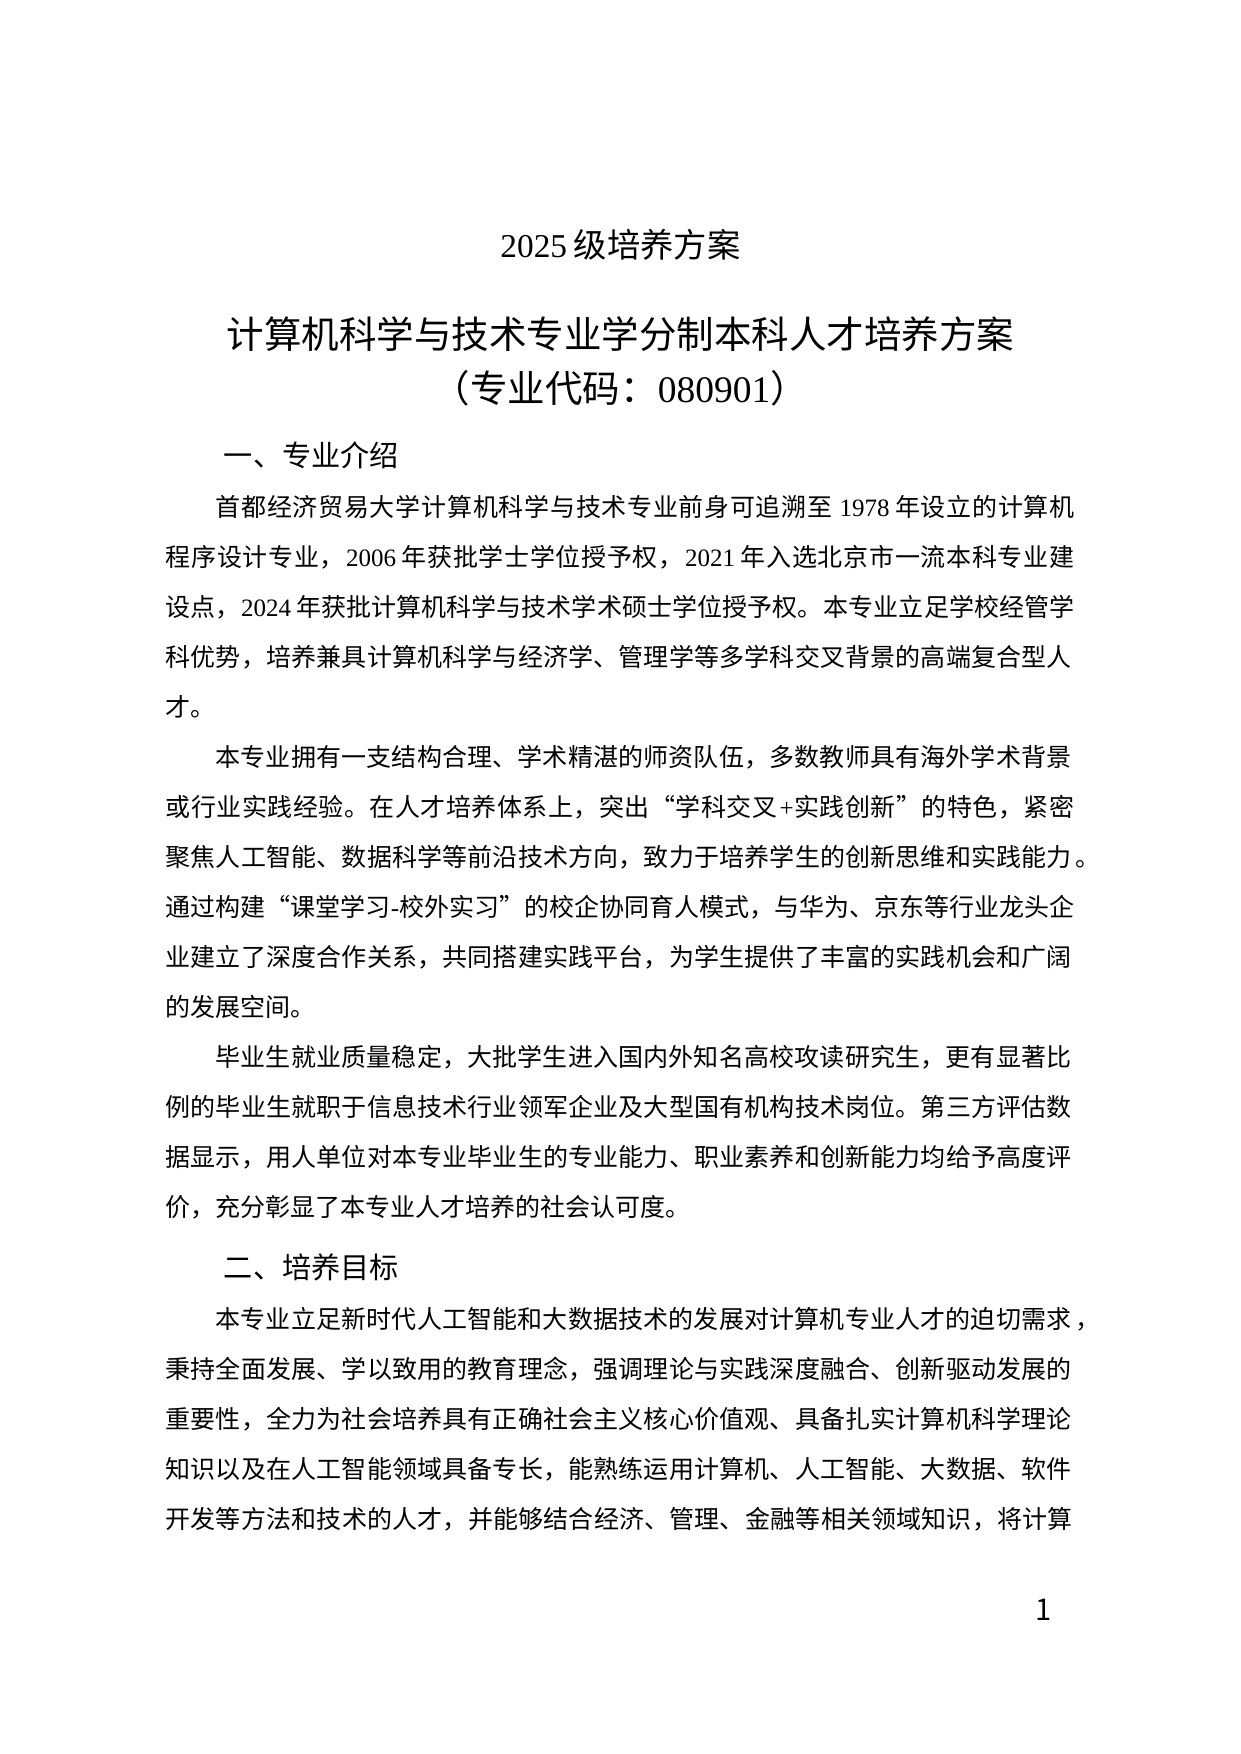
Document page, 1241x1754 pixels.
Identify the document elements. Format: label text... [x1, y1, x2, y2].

text 计算机科学与技术专业学分制本科人才培养方案 [165, 305, 1075, 359]
text 二、培养目标 [165, 1239, 1075, 1289]
text 毕业生就业质量稳定，大批学生进入国内外知名高校攻读研究生，更有显著比例的毕业生就职于信息技术行业领军企业及大型国有机构技术岗位。第三方评估数据显示，用人单位对本专业毕业生的专业能力、职业素养和创新能力均给予高度评价，充分彰显了本专业人才培养的社会认可度。 [165, 1026, 1075, 1226]
text 首都经济贸易大学计算机科学与技术专业前身可追溯至1978年设立的计算机程序设计专业，2006年获批学士学位授予权，2021年入选北京市一流本科专业建设点，2024年获批计算机科学与技术学术硕士学位授予权。本专业立足学校经管学科优势，培养兼具计算机科学与经济学、管理学等多学科交叉背景的高端复合型人才。 [165, 476, 1075, 726]
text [165, 1289, 1075, 1539]
text 2025级培养方案 [165, 218, 1075, 267]
text 本专业拥有一支结构合理、学术精湛的师资队伍，多数教师具有海外学术背景或行业实践经验。在人才培养体系上，突出“学科交叉+实践创新”的特色，紧密聚焦人工智能、数据科学等前沿技术方向，致力于培养学生的创新思维和实践能力。通过构建“课堂学习-校外实习”的校企协同育人模式，与华为、京东等行业龙头企业建立了深度合作关系，共同搭建实践平台，为学生提供了丰富的实践机会和广阔的发展空间。 [165, 726, 1075, 1026]
text 一、专业介绍 [165, 426, 1075, 476]
text （专业代码：080901） [165, 359, 1075, 414]
